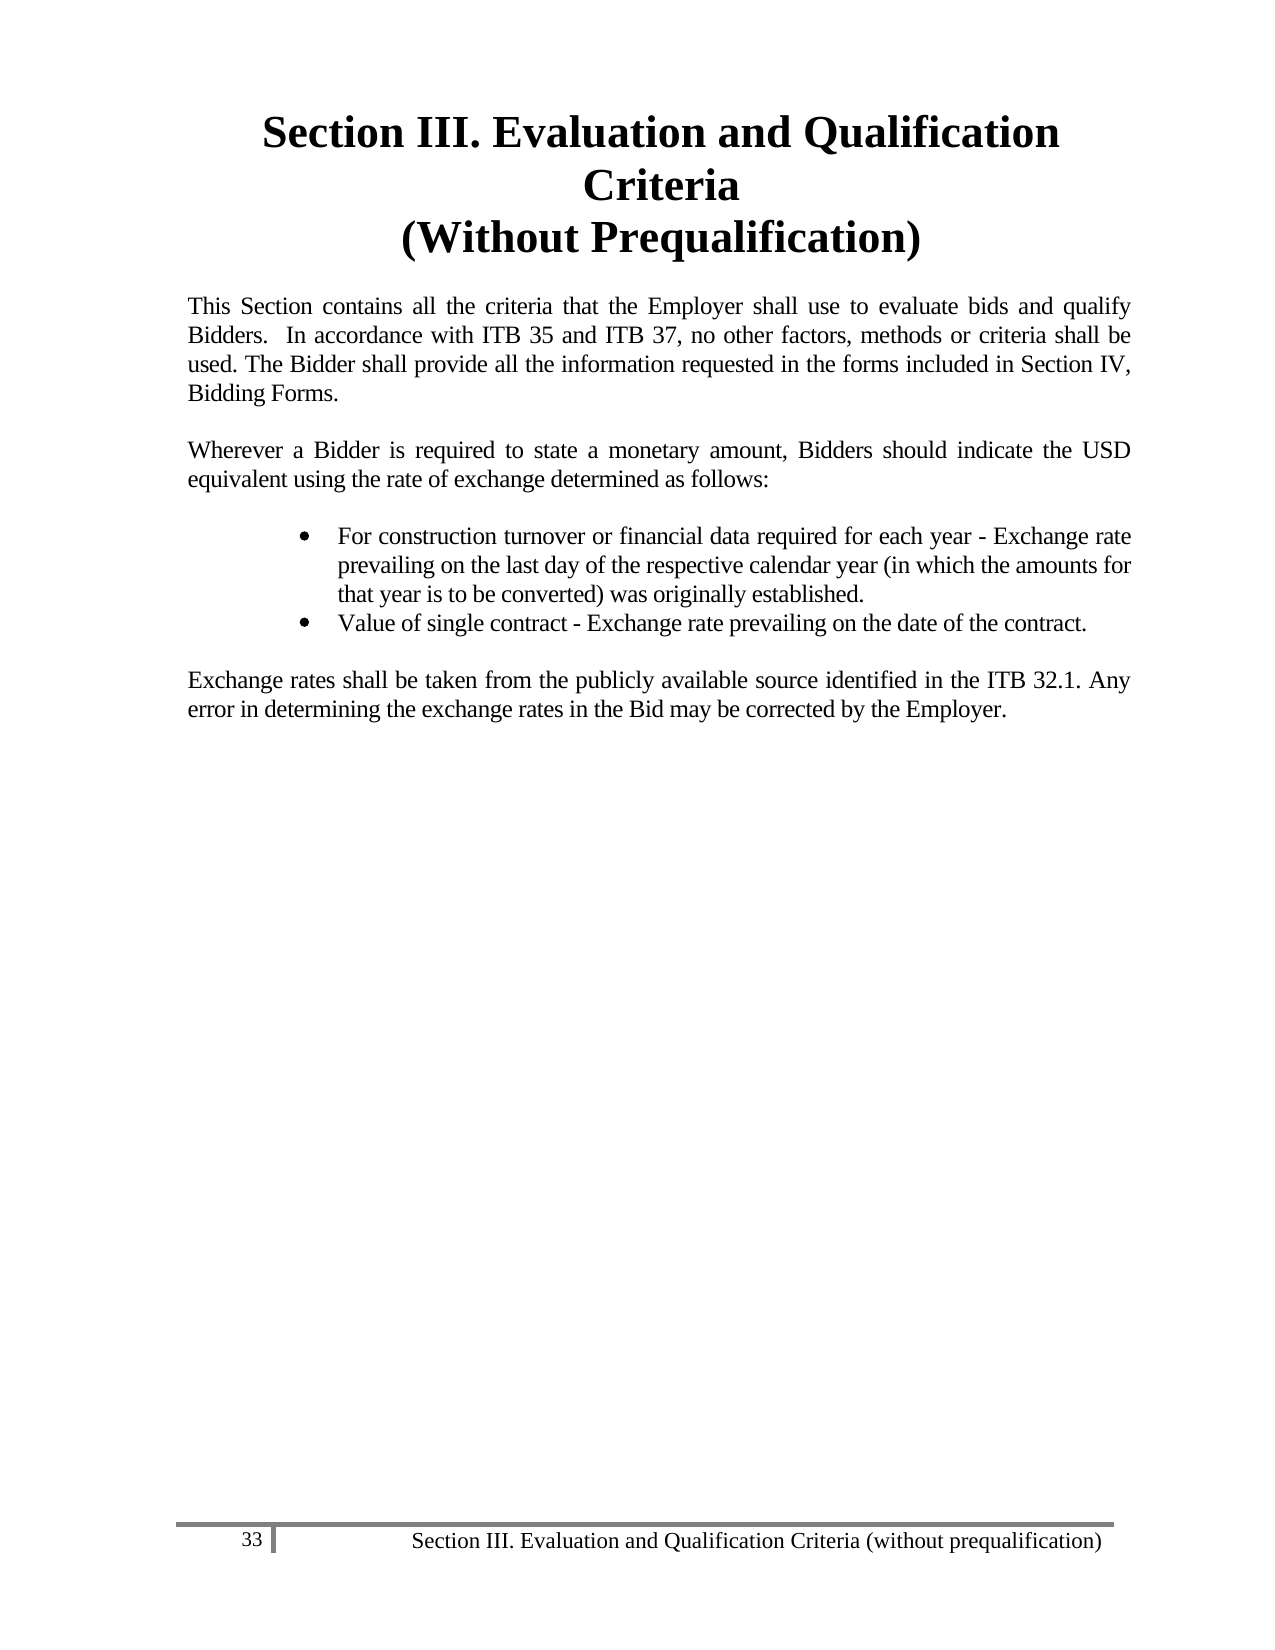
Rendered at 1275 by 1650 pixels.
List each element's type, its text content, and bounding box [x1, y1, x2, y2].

text Exchange rates shall be taken from the publicly available source identified in the ITB 32.1. Any error in determining the exchange rates in the Bid may be corrected by the Employer. [187, 665, 1132, 723]
list Value of single contract - Exchange rate prevailing on the date of the contract. [300, 608, 1132, 636]
table_header Section III. Evaluation and Qualification Criteria (Without Prequalification) [188, 105, 1134, 263]
list For construction turnover or financial data required for each year - Exchange rate prevailing on the last day of the respective calendar year (in which the amounts for that year is to be converted) was originally established. [300, 521, 1132, 608]
text This Section contains all the criteria that the Employer shall use to evaluate bids and qualify Bidders. In accordance with ITB 35 and ITB 37, no other factors, methods or criteria shall be used. The Bidder shall provide all the information requested in the forms included in Section IV, Bidding Forms. [187, 291, 1132, 406]
text Wherever a Bidder is required to state a monetary amount, Bidders should indicate the USD equivalent using the rate of exchange determined as follows: [187, 435, 1132, 493]
